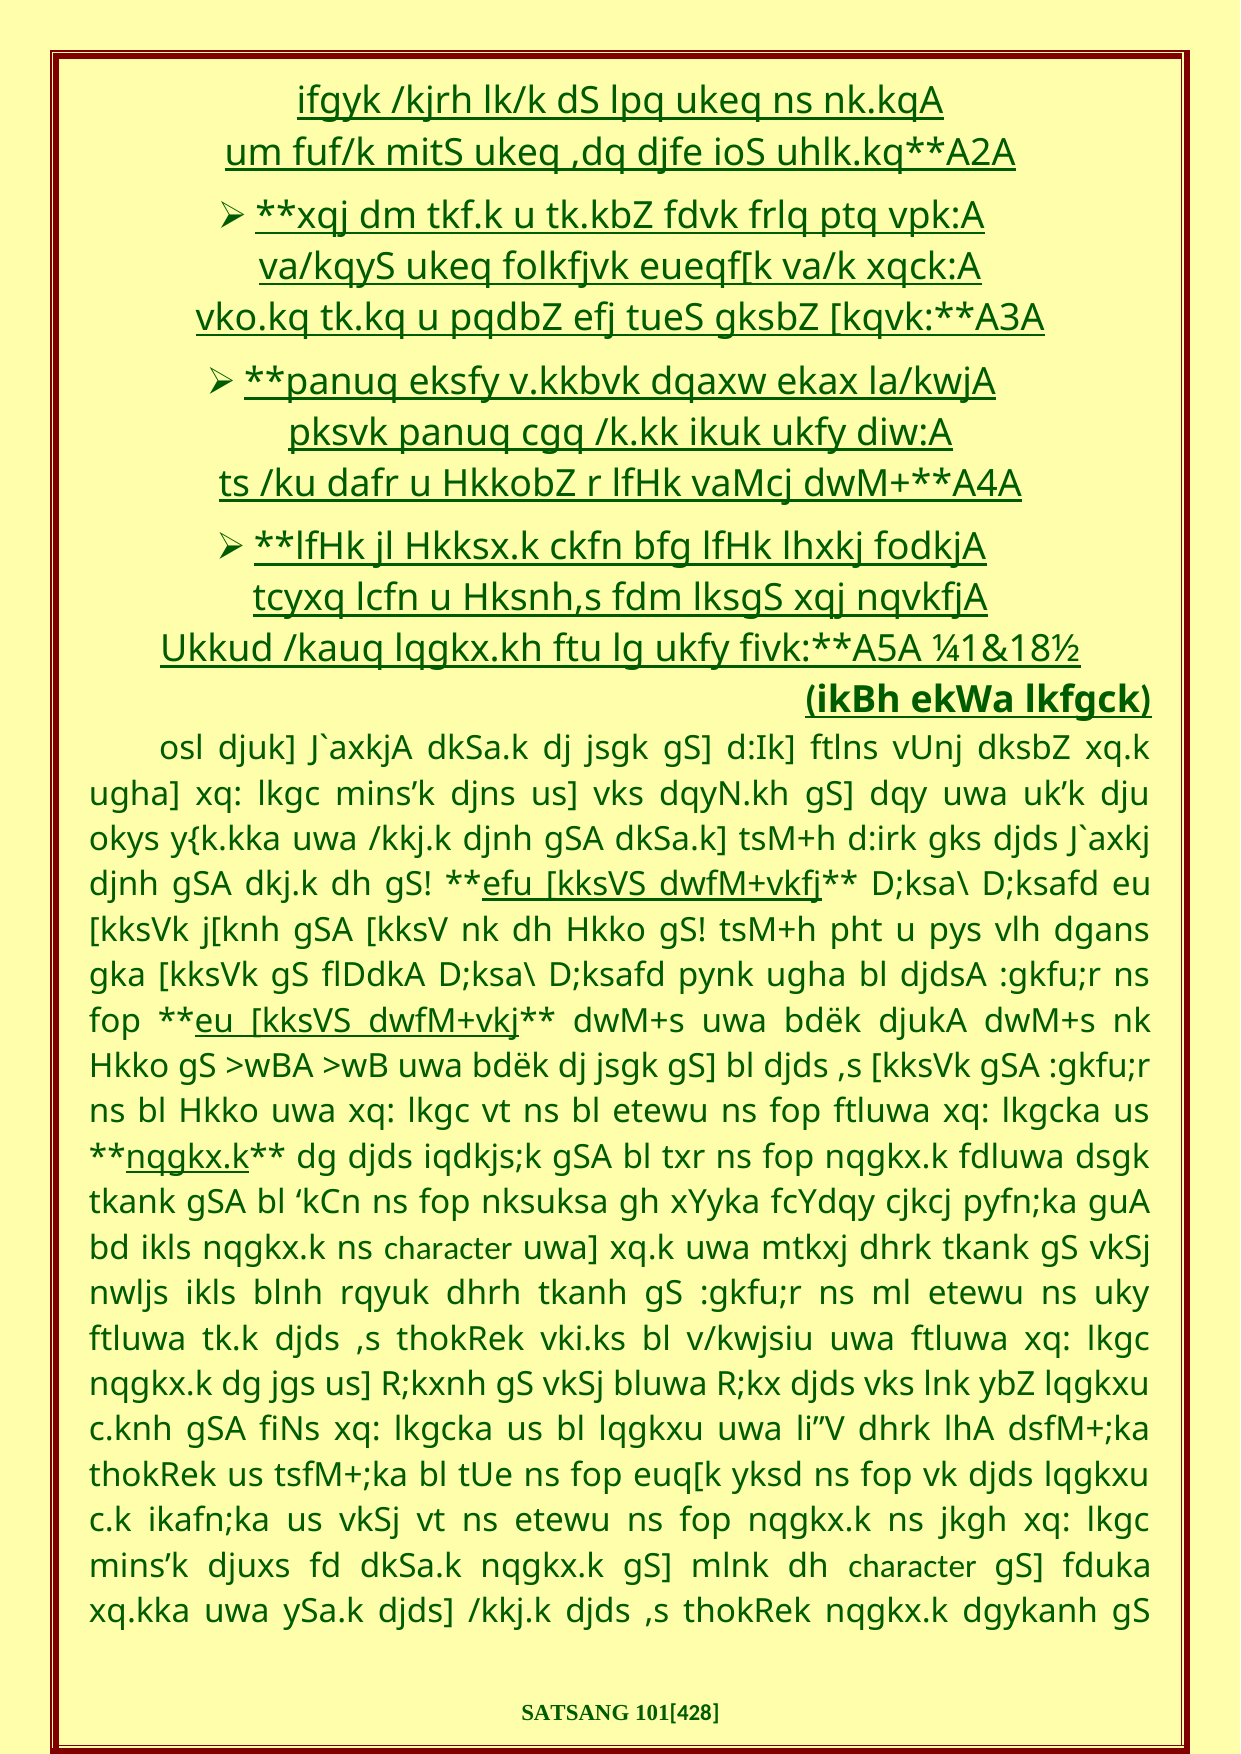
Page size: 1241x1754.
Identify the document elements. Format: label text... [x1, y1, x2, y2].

list **xqj dm tkf.k u tk.kbZ fdvk frlq ptq vpk:A [59, 188, 1152, 239]
text Ukkud /kauq lqgkx.kh ftu lg ukfy fivk:**A5A ¼1&18½ [89, 622, 1152, 673]
text vko.kq tk.kq u pqdbZ efj tueS gksbZ [kqvk:**A3A [89, 291, 1152, 342]
text va/kqyS ukeq folkfjvk eueqf[k va/k xqck:A [89, 239, 1152, 291]
text (ikBh ekWa lkfgck) [89, 673, 1152, 724]
text ts /ku dafr u HkkobZ r lfHk vaMcj dwM+**A4A [89, 456, 1152, 507]
text pksvk panuq cgq /k.kk ikuk ukfy diw:A [89, 405, 1152, 456]
list **lfHk jl Hkksx.k ckfn bfg lfHk lhxkj fodkjA [59, 520, 1152, 571]
text ifgyk /kjrh lk/k dS lpq ukeq ns nk.kqA [89, 74, 1152, 125]
text um fuf/k mitS ukeq ,dq djfe ioS uhlk.kq**A2A [89, 125, 1152, 176]
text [89, 724, 1152, 1632]
list **panuq eksfy v.kkbvk dqaxw ekax la/kwjA [59, 354, 1152, 405]
text tcyxq lcfn u Hksnh,s fdm lksgS xqj nqvkfjA [89, 571, 1152, 622]
